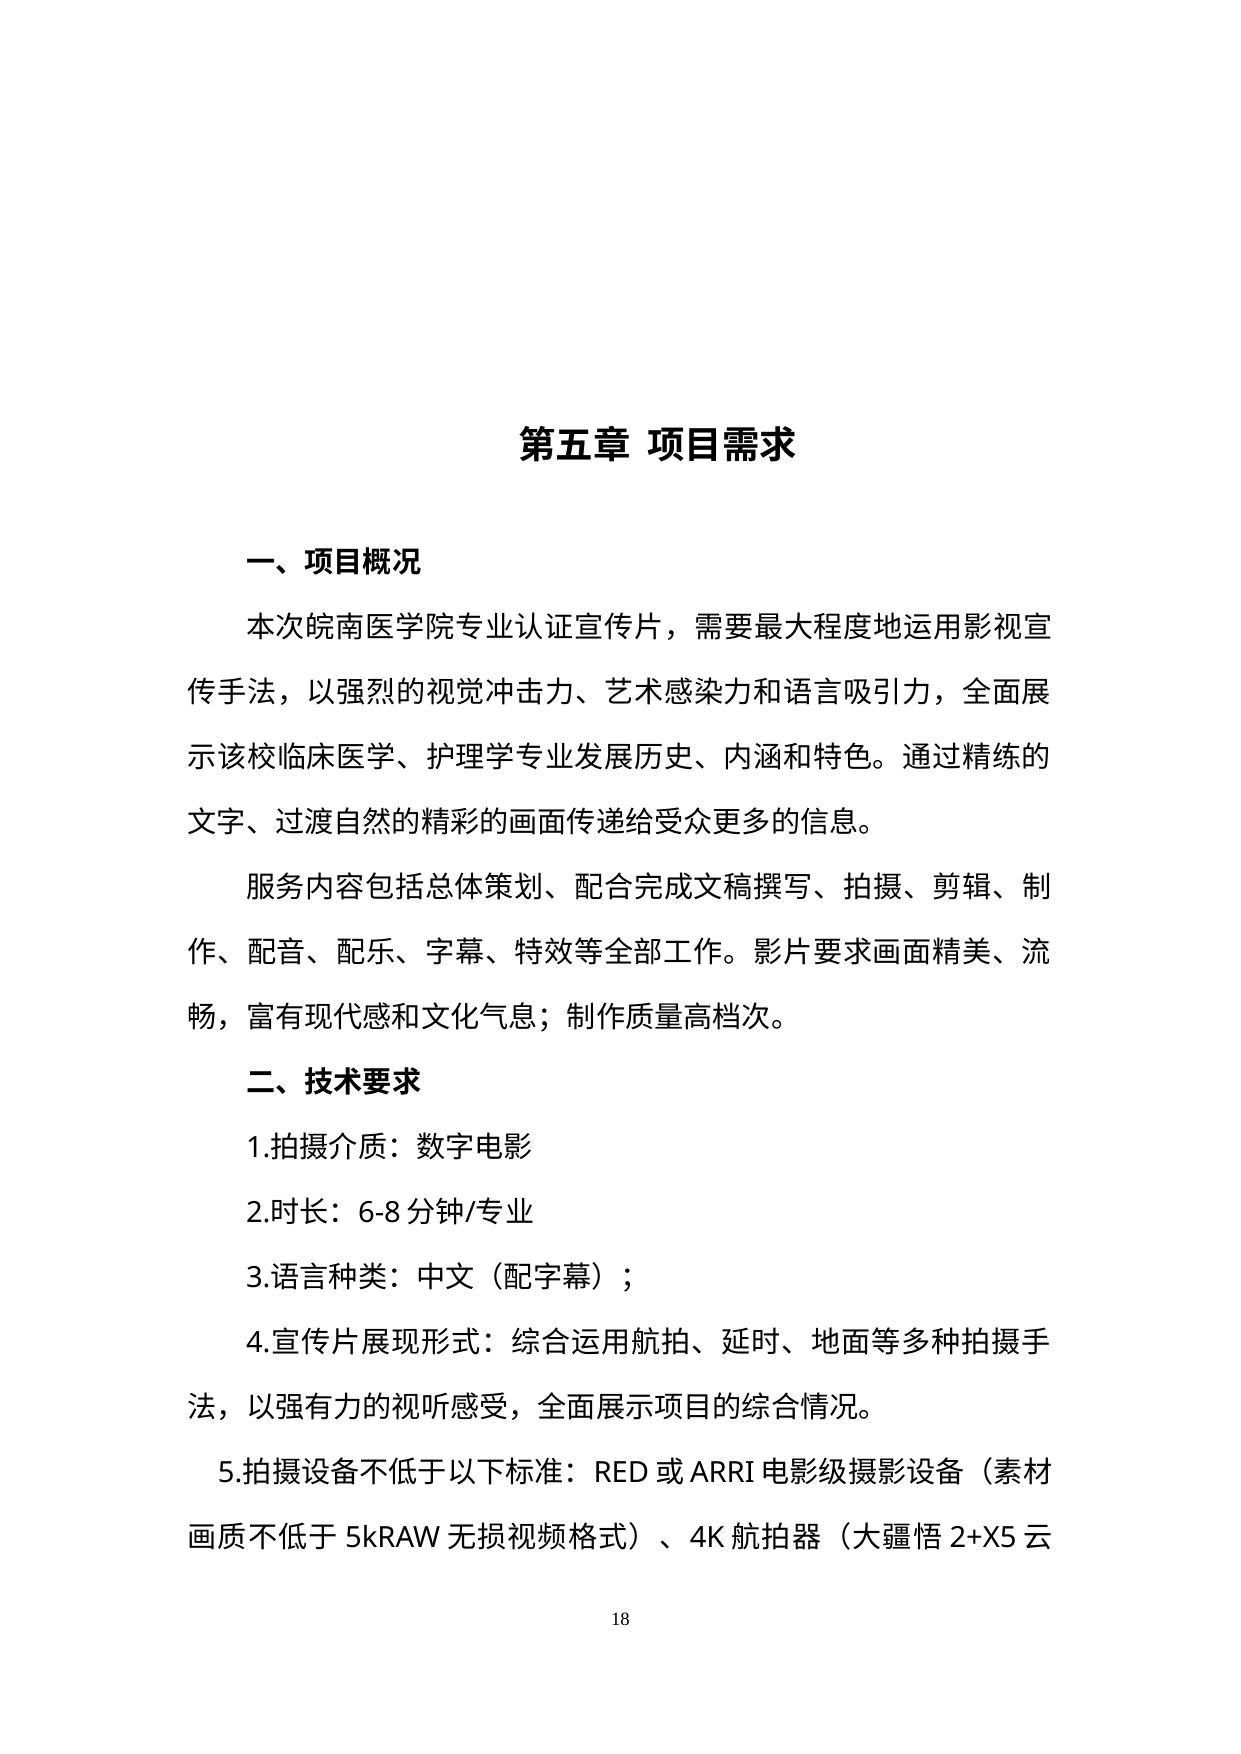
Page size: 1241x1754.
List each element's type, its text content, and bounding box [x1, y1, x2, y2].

text 3.语言种类：中文（配字幕）； [187, 1242, 1053, 1307]
text 第五章 项目需求 [187, 422, 1053, 468]
text 本次皖南医学院专业认证宣传片，需要最大程度地运用影视宣传手法，以强烈的视觉冲击力、艺术感染力和语言吸引力，全面展示该校临床医学、护理学专业发展历史、内涵和特色。通过精练的文字、过渡自然的精彩的画面传递给受众更多的信息。 [187, 592, 1053, 852]
text 一、项目概况 [187, 527, 1053, 592]
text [187, 1437, 1053, 1567]
text 4.宣传片展现形式：综合运用航拍、延时、地面等多种拍摄手法，以强有力的视听感受，全面展示项目的综合情况。 [187, 1307, 1053, 1437]
text 2.时长：6-8分钟/专业 [187, 1177, 1053, 1242]
text 服务内容包括总体策划、配合完成文稿撰写、拍摄、剪辑、制作、配音、配乐、字幕、特效等全部工作。影片要求画面精美、流畅，富有现代感和文化气息；制作质量高档次。 [187, 852, 1053, 1047]
text 二、技术要求 [187, 1047, 1053, 1112]
text 1.拍摄介质：数字电影 [187, 1112, 1053, 1177]
